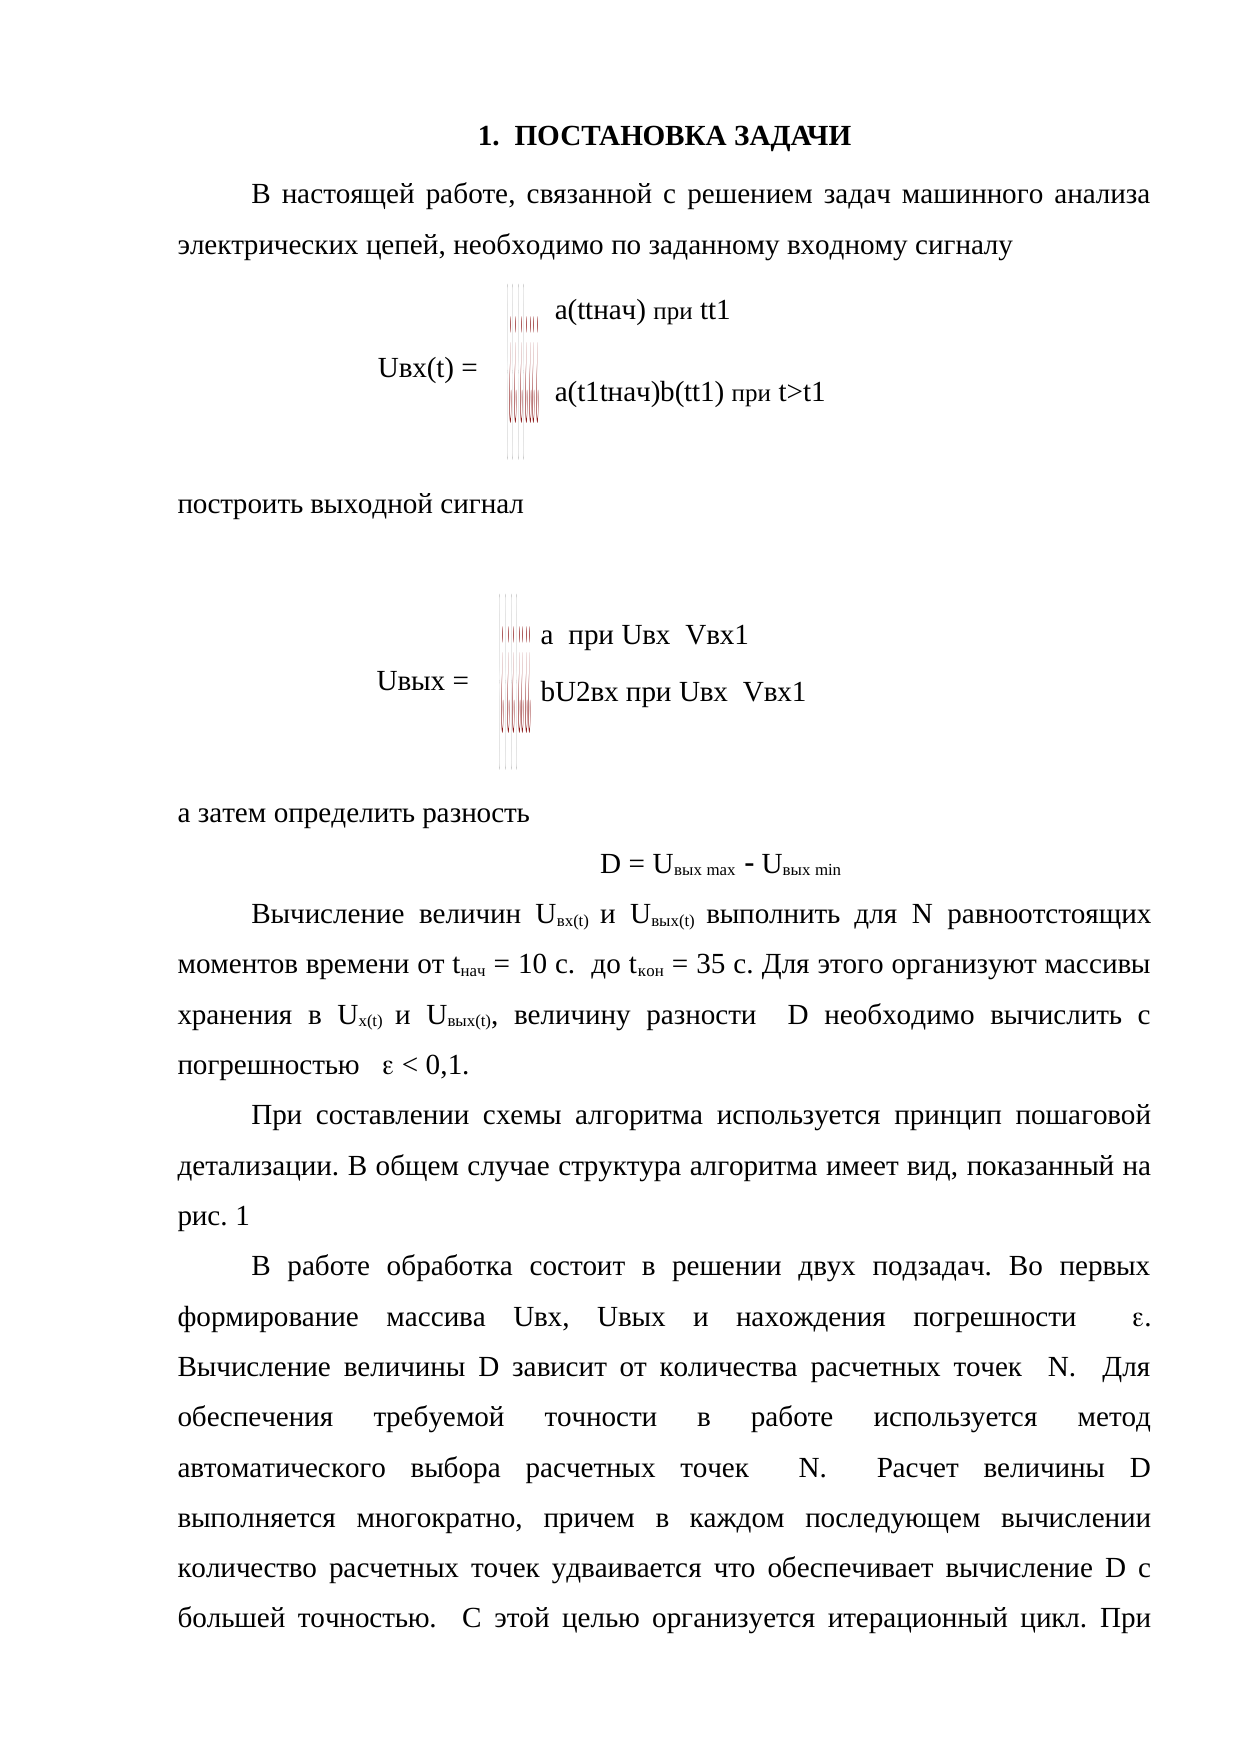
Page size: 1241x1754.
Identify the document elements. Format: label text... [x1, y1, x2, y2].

text В настоящей работе, связанной с решением задач машинного анализа электрических цепей, необходимо по заданному входному сигналу [177, 177, 1152, 261]
text При составлении схемы алгоритма используется принцип пошаговой детализации. В общем случае структура алгоритма имеет вид, показанный на рис. 1 [177, 1098, 1152, 1232]
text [177, 1249, 1152, 1634]
text а затем определить разность [177, 796, 1152, 829]
text Вычисление величин Uвх(t) и Uвых(t) выполнить для N равноотстоящих моментов времени от tнач = 10 с. до tкон = 35 с. Для этого организуют массивы хранения в Uх(t) и Uвых(t), величину разности D необходимо вычислить с погрешностью < 0,1. [177, 896, 1152, 1081]
text D = Uвых max Uвых min [177, 846, 1152, 880]
text построить выходной сигнал [177, 486, 1152, 520]
text 1. ПОСТАНОВКА ЗАДАЧИ [177, 118, 1152, 152]
